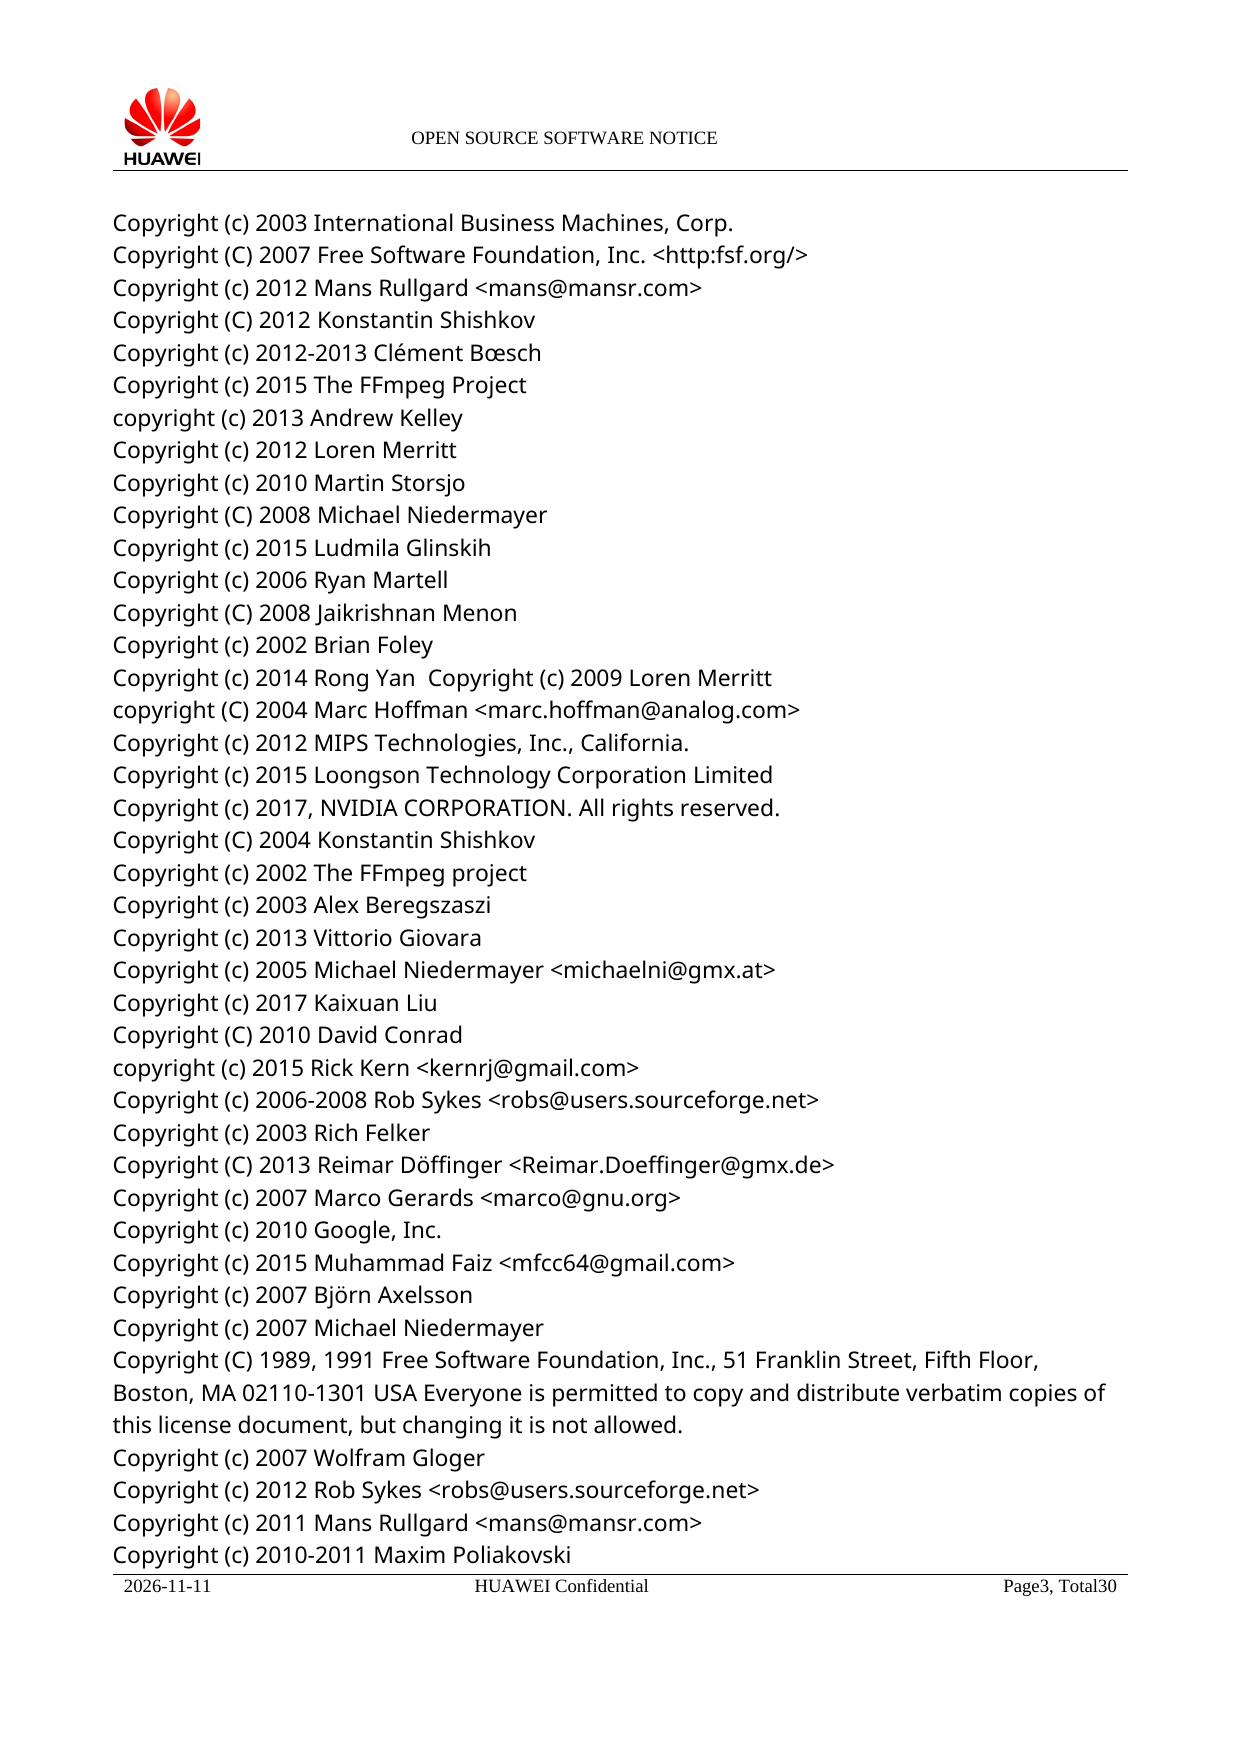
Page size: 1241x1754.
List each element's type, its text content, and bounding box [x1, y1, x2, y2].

picture [124, 88, 201, 165]
